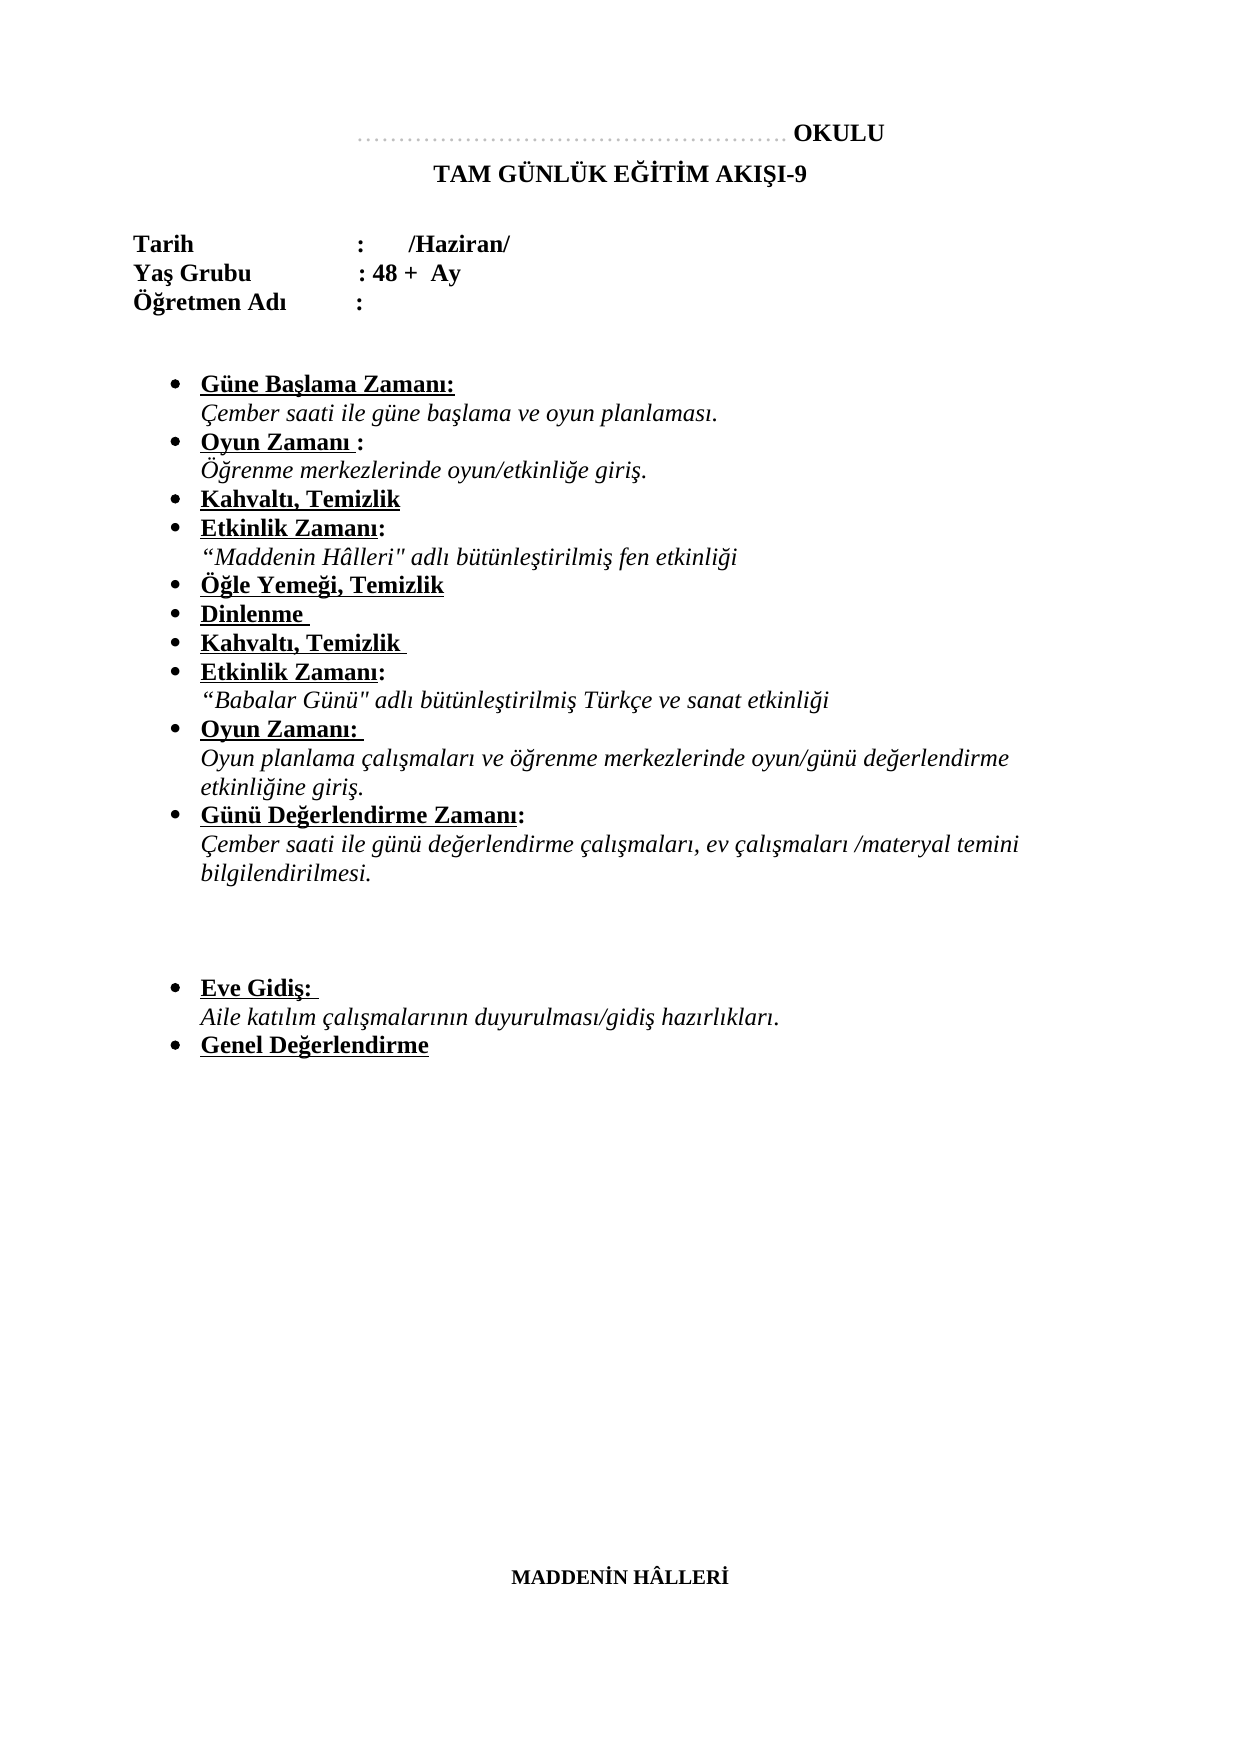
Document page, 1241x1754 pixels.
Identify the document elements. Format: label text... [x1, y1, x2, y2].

text Tarih : /Haziran/ [133, 229, 1092, 258]
text ……………………………………………. OKULU [148, 118, 1092, 147]
text Yaş Grubu : 48 + Ay [133, 258, 1092, 287]
list Etkinlik Zamanı: [171, 513, 1070, 542]
list Eve Gidiş: [171, 973, 1070, 1002]
list Kahvaltı, Temizlik [171, 628, 1070, 657]
list Dinlenme [171, 599, 1070, 628]
list Oyun Zamanı : [171, 427, 1070, 456]
list Öğle Yemeği, Temizlik [171, 571, 1070, 599]
text MADDENİN HÂLLERİ [148, 1565, 1092, 1589]
list Günü Değerlendirme Zamanı: [171, 801, 1070, 829]
list Kahvaltı, Temizlik [171, 484, 1070, 513]
list “Babalar Günü" adlı bütünleştirilmiş Türkçe ve sanat etkinliği [200, 686, 1070, 714]
list Genel Değerlendirme [171, 1031, 1070, 1059]
list Oyun planlama çalışmaları ve öğrenme merkezlerinde oyun/günü değerlendirme etkinliğine giriş. [200, 743, 1070, 801]
list “Maddenin Hâlleri" adlı bütünleştirilmiş fen etkinliği [200, 542, 1070, 571]
list Çember saati ile güne başlama ve oyun planlaması. [200, 398, 1070, 427]
list Çember saati ile günü değerlendirme çalışmaları, ev çalışmaları /materyal temini bilgilendirilmesi. [200, 829, 1070, 887]
text Öğretmen Adı : [133, 287, 1092, 316]
list Oyun Zamanı: [171, 714, 1070, 743]
list Güne Başlama Zamanı: [171, 369, 1070, 398]
text TAM GÜNLÜK EĞİTİM AKIŞI-9 [148, 159, 1092, 188]
list Etkinlik Zamanı: [171, 657, 1070, 686]
list Aile katılım çalışmalarının duyurulması/gidiş hazırlıkları. [200, 1002, 1070, 1031]
list Öğrenme merkezlerinde oyun/etkinliğe giriş. [200, 456, 1070, 484]
